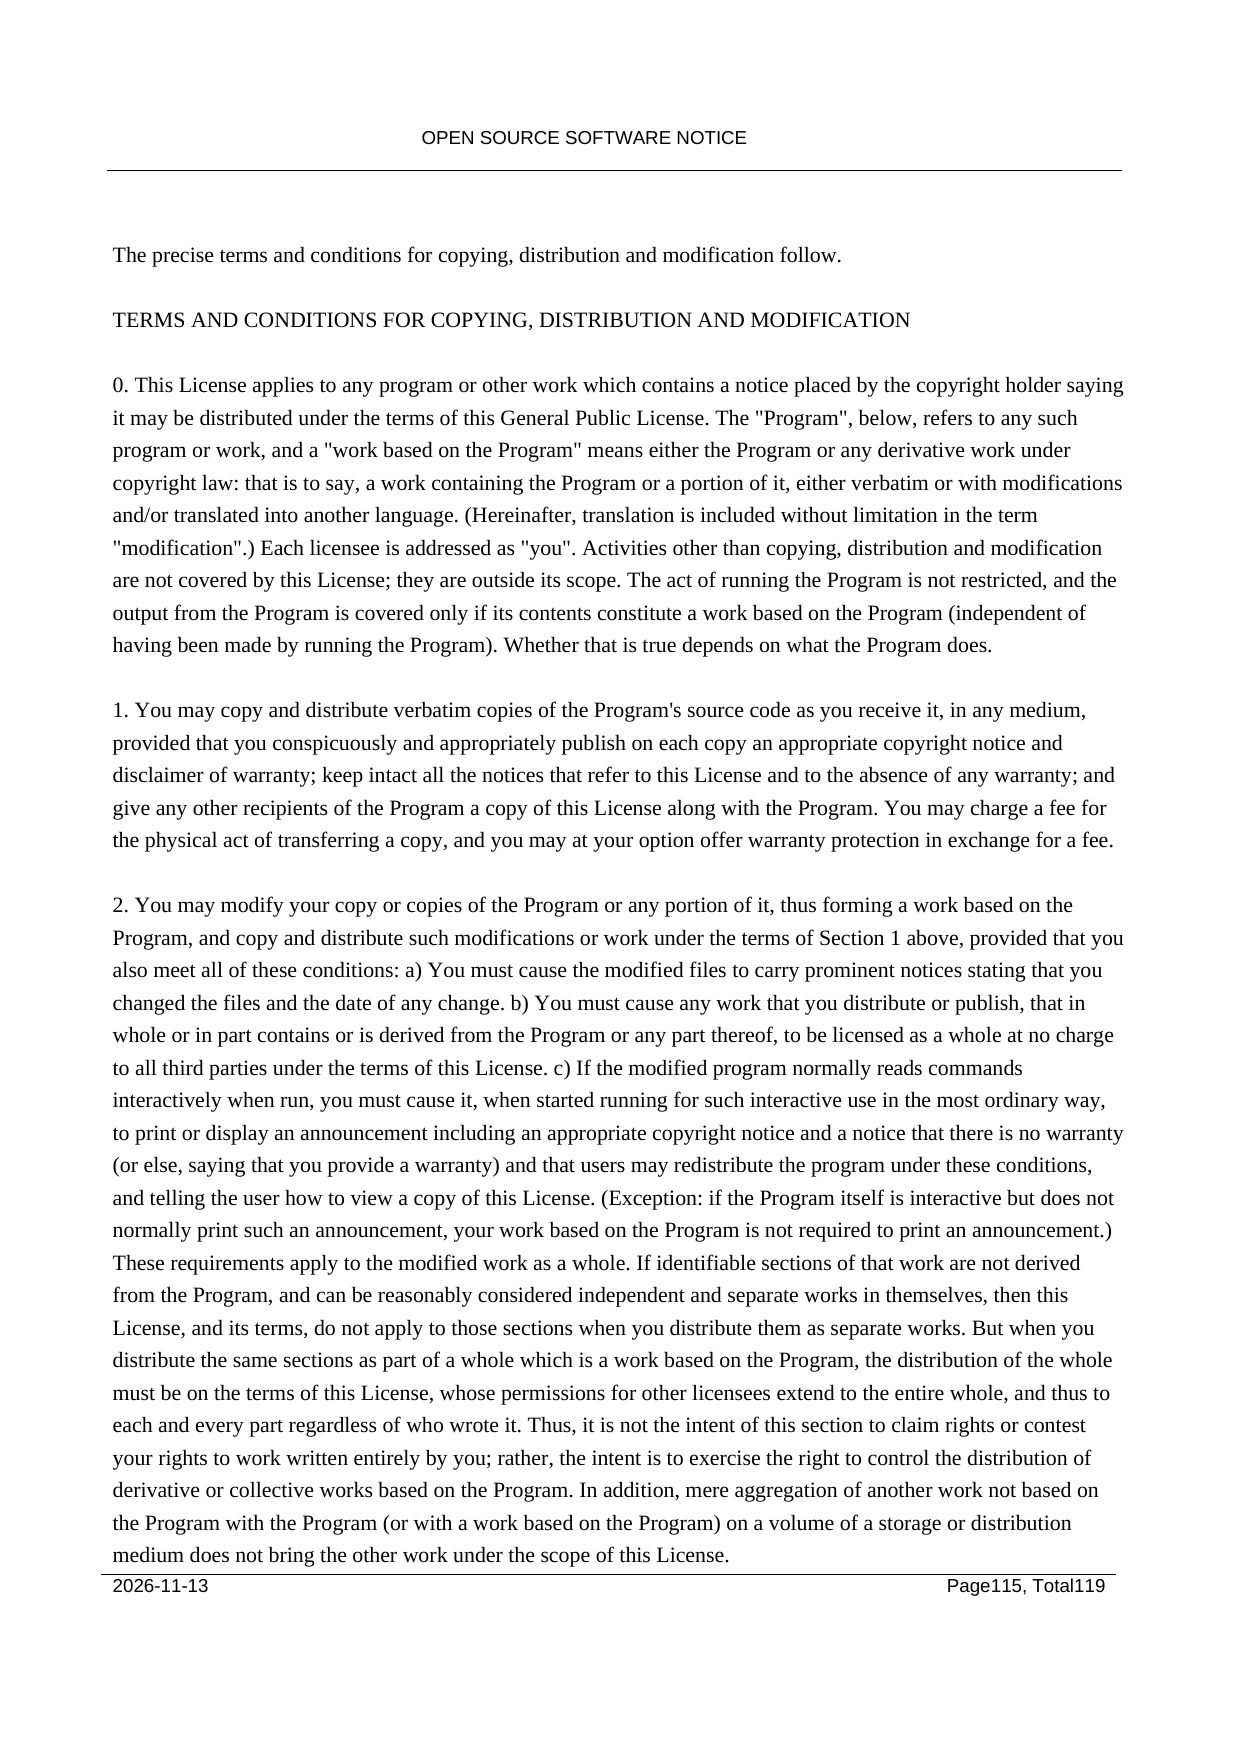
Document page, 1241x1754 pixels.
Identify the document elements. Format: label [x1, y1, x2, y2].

text [112, 206, 1128, 1571]
